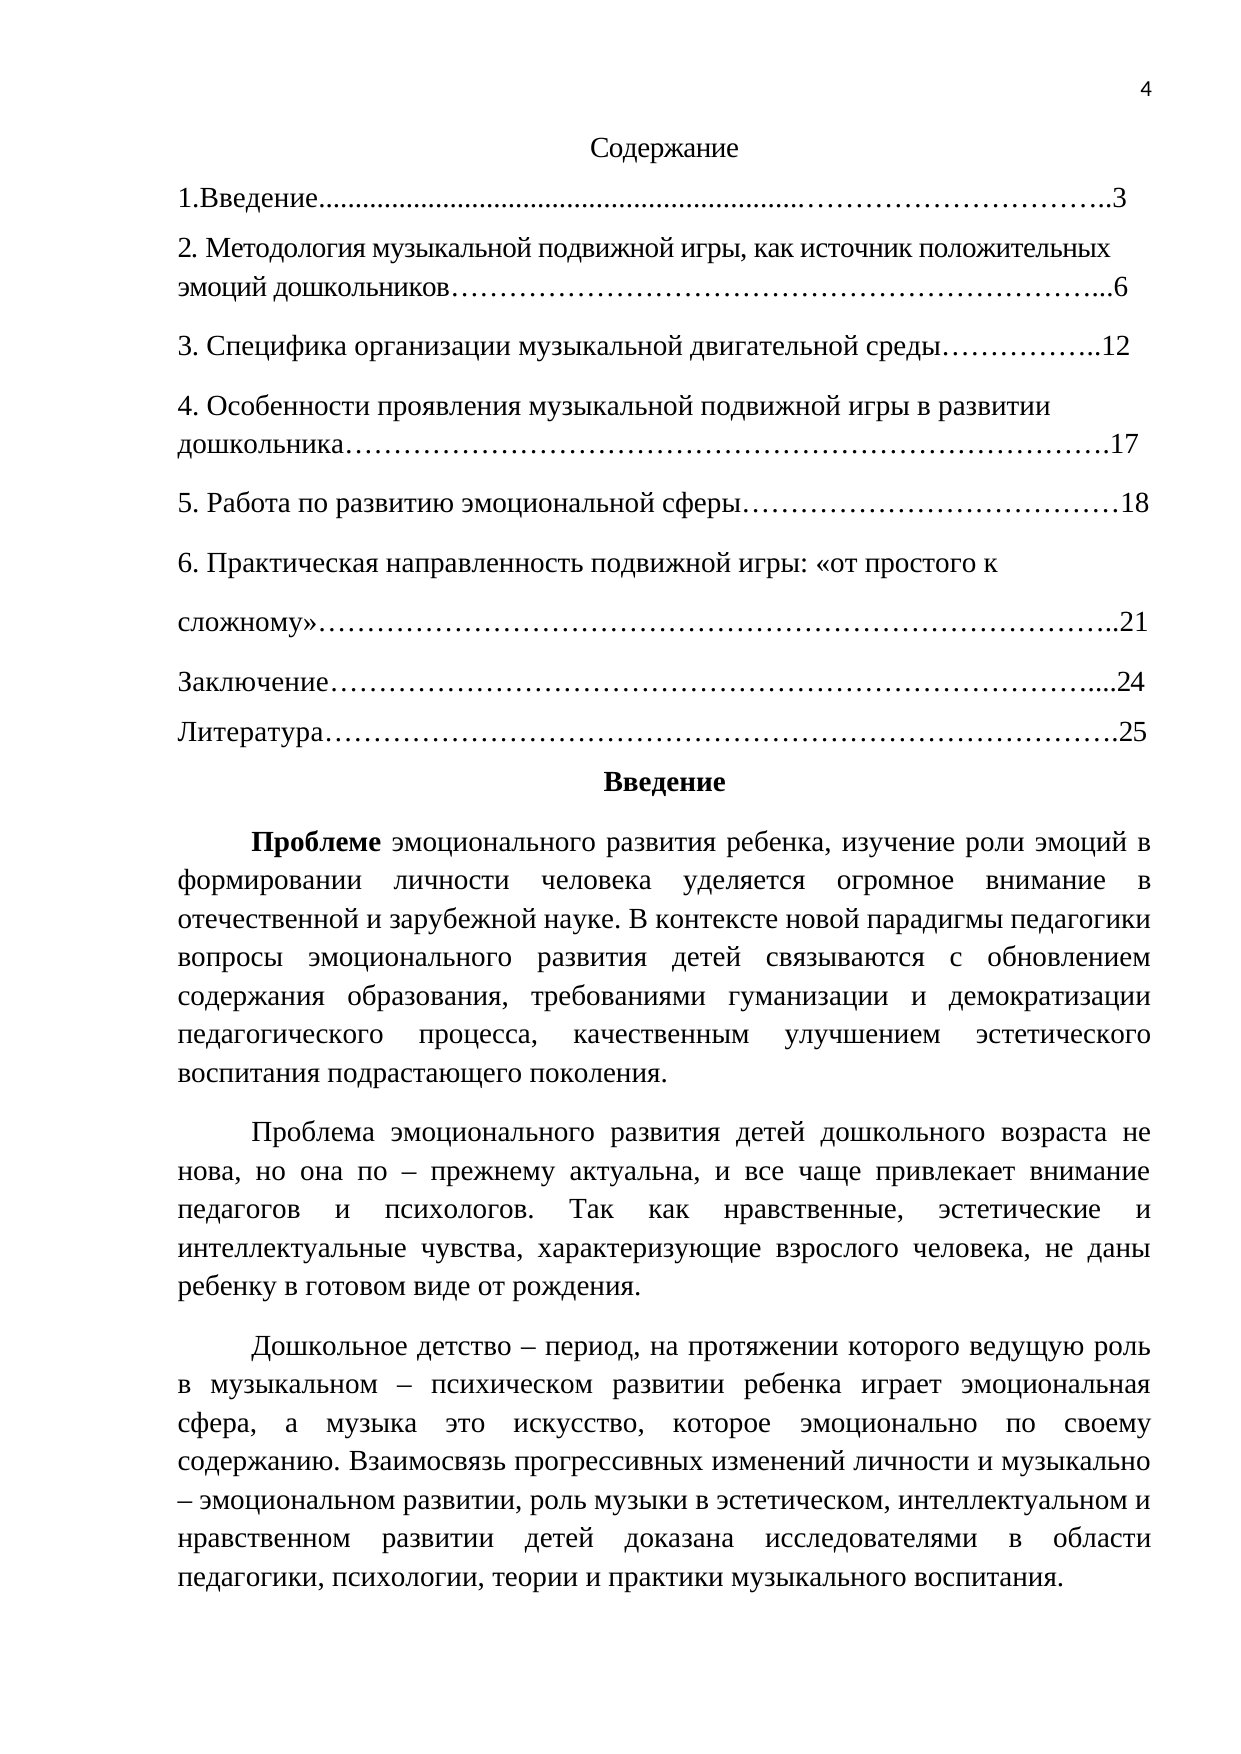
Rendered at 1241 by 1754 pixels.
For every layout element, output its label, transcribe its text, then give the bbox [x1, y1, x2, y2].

text сложному»………………………………………………………………………..21 [177, 604, 1152, 638]
text Введение [177, 764, 1152, 798]
text Проблема эмоционального развития детей дошкольного возраста не нова, но она по – прежнему актуальна, и все чаще привлекает внимание педагогов и психологов. Так как нравственные, эстетические и интеллектуальные чувства, характеризующие взрослого человека, не даны ребенку в готовом виде от рождения. [177, 1114, 1152, 1302]
text Содержание [177, 130, 1152, 163]
text 3. Специфика организации музыкальной двигательной среды……………..12 [177, 328, 1152, 362]
text 2. Методология музыкальной подвижной игры, как источник положительных эмоций дошкольников…………………………………………………………...6 [177, 230, 1152, 302]
text 1.Введение …………………………..3 [177, 180, 1152, 214]
text 5. Работа по развитию эмоциональной сферы…………………………………18 [177, 486, 1152, 519]
text 4. Особенности проявления музыкальной подвижной игры в развитии дошкольника…………………………………………………………………….17 [177, 388, 1152, 460]
text Дошкольное детство – период, на протяжении которого ведущую роль в музыкальном – психическом развитии ребенка играет эмоциональная сфера, а музыка это искусство, которое эмоционально по своему содержанию. Взаимосвязь прогрессивных изменений личности и музыкально – эмоциональном развитии, роль музыки в эстетическом, интеллектуальном и нравственном развитии детей доказана исследователями в области педагогики, психологии, теории и практики музыкального воспитания. [177, 1328, 1152, 1593]
text Заключение……………………………………………………………………....24 [177, 664, 1152, 697]
text Проблеме эмоционального развития ребенка, изучение роли эмоций в формировании личности человека уделяется огромное внимание в отечественной и зарубежной науке. В контексте новой парадигмы педагогики вопросы эмоционального развития детей связываются с обновлением содержания образования, требованиями гуманизации и демократизации педагогического процесса, качественным улучшением эстетического воспитания подрастающего поколения. [177, 824, 1152, 1088]
text 6. Практическая направленность подвижной игры: «от простого к [177, 545, 1152, 578]
text Литература……………………………………………………………………….25 [177, 714, 1152, 748]
